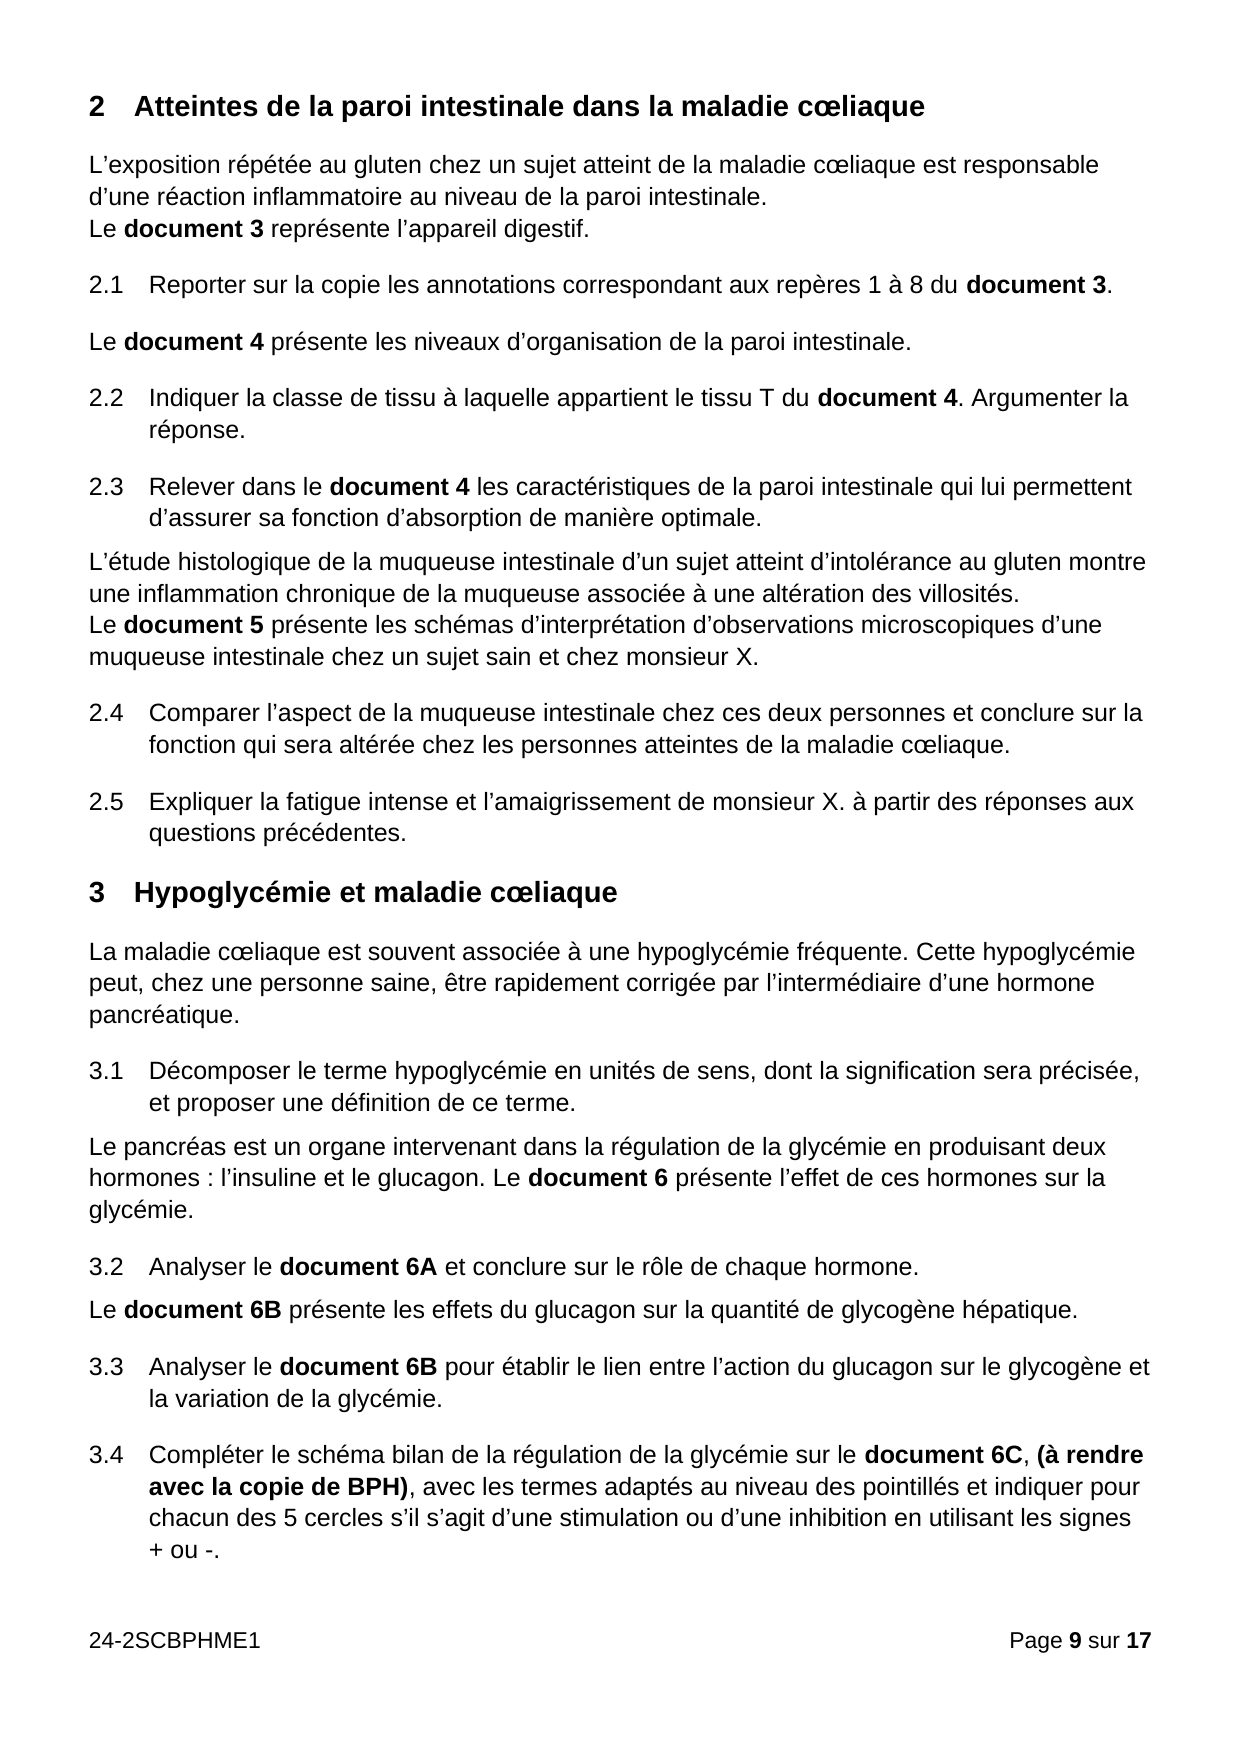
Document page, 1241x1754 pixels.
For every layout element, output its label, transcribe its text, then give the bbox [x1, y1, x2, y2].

subtitle Relever dans le document 4 les caractéristiques de la paroi intestinale qui lui permettent d’assurer sa fonction d’absorption de manière optimale. [89, 471, 1152, 532]
text L’exposition répétée au gluten chez un sujet atteint de la maladie cœliaque est responsable d’une réaction inflammatoire au niveau de la paroi intestinale. [89, 151, 1152, 211]
subtitle Comparer l’aspect de la muqueuse intestinale chez ces deux personnes et conclure sur la fonction qui sera altérée chez les personnes atteintes de la maladie cœliaque. [89, 698, 1152, 759]
subtitle Reporter sur la copie les annotations correspondant aux repères 1 à 8 du document 3. [89, 270, 1152, 299]
text L’étude histologique de la muqueuse intestinale d’un sujet atteint d’intolérance au gluten montre une inflammation chronique de la muqueuse associée à une altération des villosités. [89, 547, 1152, 607]
subtitle Analyser le document 6B pour établir le lien entre l’action du glucagon sur le glycogène et la variation de la glycémie. [89, 1352, 1152, 1412]
subtitle Hypoglycémie et maladie cœliaque [89, 874, 1152, 908]
subtitle Expliquer la fatigue intense et l’amaigrissement de monsieur X. à partir des réponses aux questions précédentes. [89, 786, 1152, 847]
text Le document 4 présente les niveaux d’organisation de la paroi intestinale. [89, 327, 1152, 356]
subtitle Analyser le document 6A et conclure sur le rôle de chaque hormone. [89, 1251, 1152, 1280]
subtitle Indiquer la classe de tissu à laquelle appartient le tissu T du document 4. Argumenter la réponse. [89, 383, 1152, 444]
text La maladie cœliaque est souvent associée à une hypoglycémie fréquente. Cette hypoglycémie peut, chez une personne saine, être rapidement corrigée par l’intermédiaire d’une hormone pancréatique. [89, 936, 1152, 1028]
text Le document 5 présente les schémas d’interprétation d’observations microscopiques d’une muqueuse intestinale chez un sujet sain et chez monsieur X. [89, 610, 1152, 671]
subtitle Décomposer le terme hypoglycémie en unités de sens, dont la signification sera précisée, et proposer une définition de ce terme. [89, 1056, 1152, 1116]
text Le document 3 représente l’appareil digestif. [89, 214, 1152, 242]
text Le document 6B présente les effets du glucagon sur la quantité de glycogène hépatique. [89, 1296, 1152, 1324]
subtitle Atteintes de la paroi intestinale dans la maladie cœliaque [89, 89, 1152, 122]
subtitle Compléter le schéma bilan de la régulation de la glycémie sur le document 6C, (à rendre avec la copie de BPH), avec les termes adaptés au niveau des pointillés et indiquer pour chacun des 5 cercles s’il s’agit d’une stimulation ou d’une inhibition en utilisant les signes + ou -. [89, 1440, 1152, 1564]
list Le pancréas est un organe intervenant dans la régulation de la glycémie en produisant deux hormones : l’insuline et le glucagon. Le document 6 présente l’effet de ces hormones sur la glycémie. [89, 1132, 1152, 1224]
